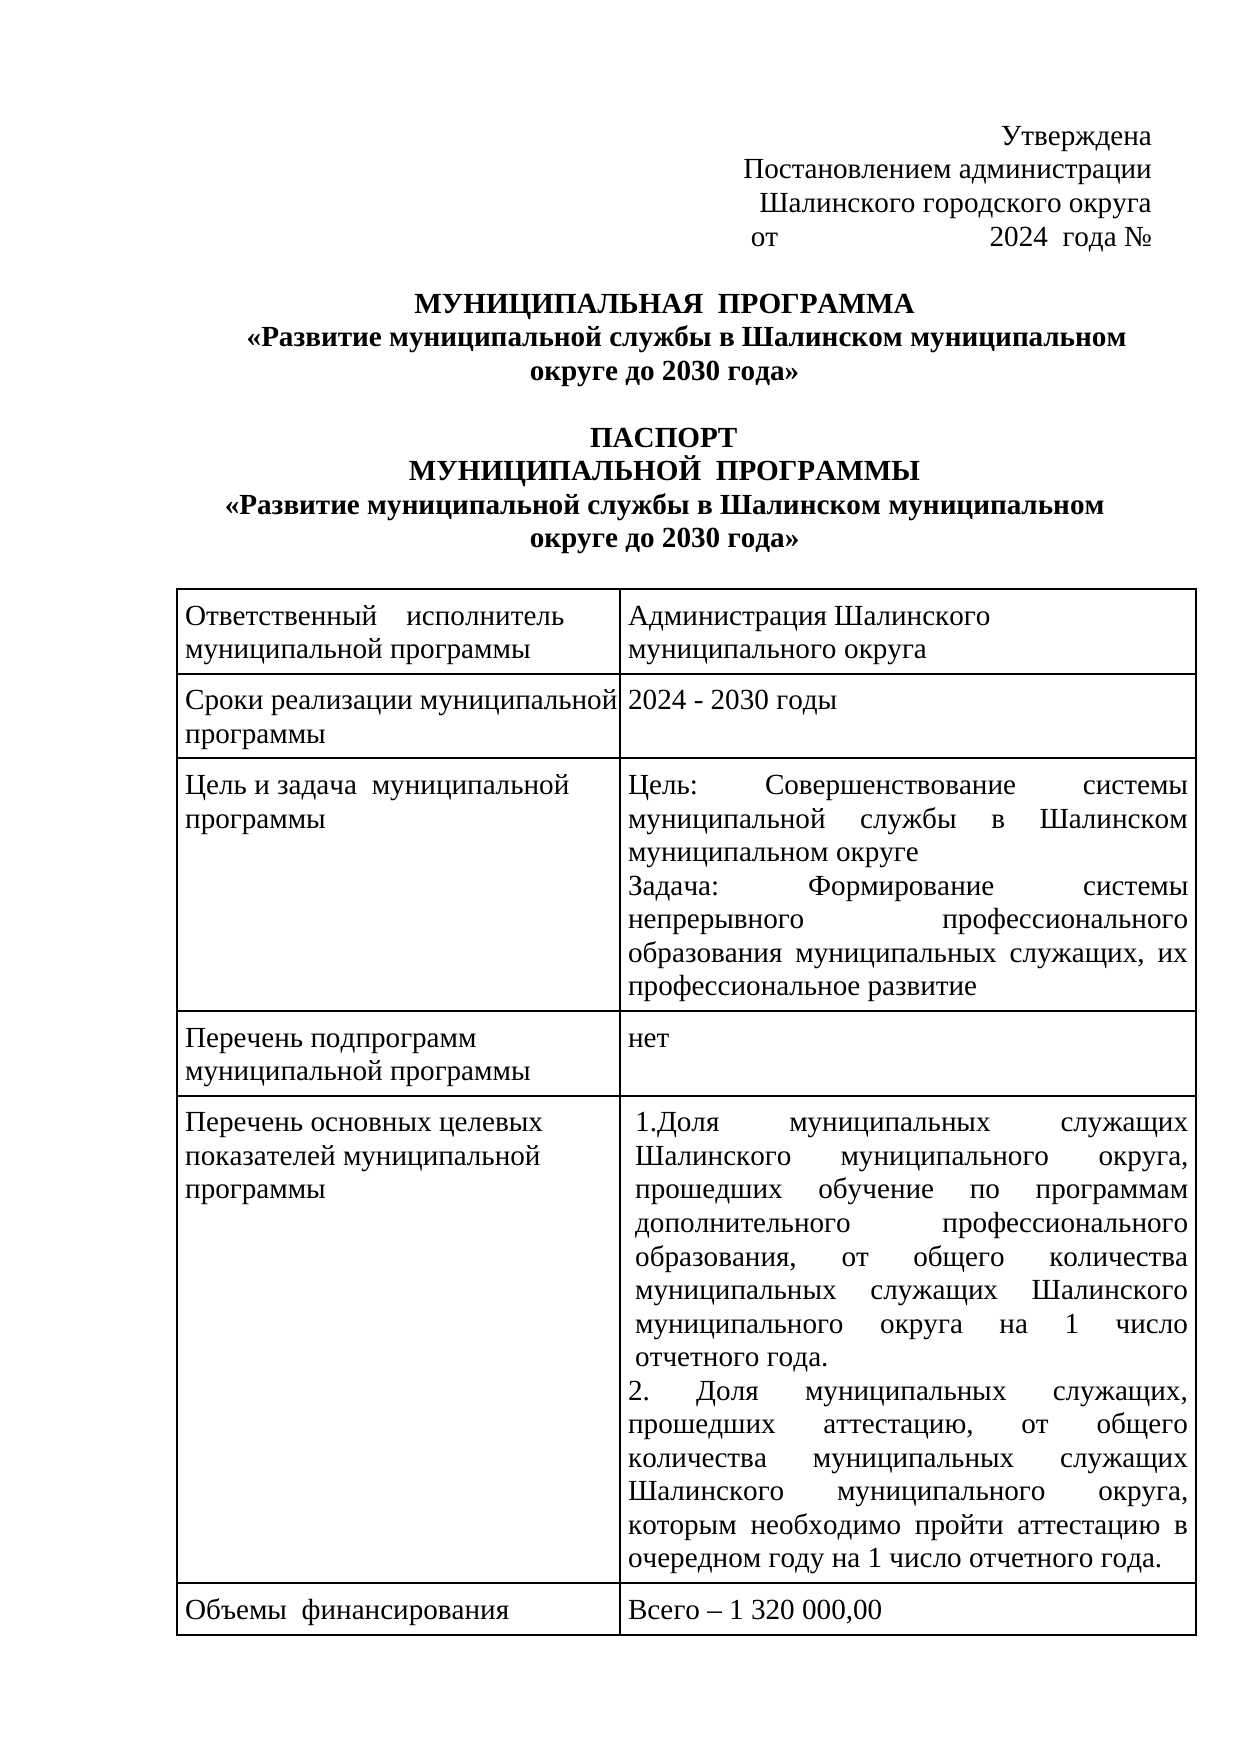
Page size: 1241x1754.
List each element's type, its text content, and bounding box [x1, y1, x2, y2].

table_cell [621, 1584, 1195, 1634]
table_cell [178, 1584, 619, 1634]
text Постановлением администрации [207, 152, 1152, 185]
table_header Ответственный исполнитель муниципальной программы [178, 590, 619, 672]
text «Развитие муниципальной службы в Шалинском муниципальном округе до 2030 года» [177, 319, 1152, 386]
table_cell Цель: Совершенствование системы муниципальной службы в Шалинском муниципальном округе Задача: Формирование системы непрерывного профессионального образования муниципальных служащих, их профессиональное развитие [621, 759, 1195, 1010]
text от 2024 года № [207, 219, 1152, 252]
text МУНИЦИПАЛЬНОЙ ПРОГРАММЫ [177, 453, 1152, 487]
table_cell 1.Доля муниципальных служащих Шалинского муниципального округа, прошедших обучение по программам дополнительного профессионального образования, от общего количества муниципальных служащих Шалинского муниципального округа на 1 число отчетного года. 2. Доля муниципальных служащих, прошедших аттестацию, от общего количества муниципальных служащих Шалинского муниципального округа, которым необходимо пройти аттестацию в очередном году на 1 число отчетного года. [621, 1097, 1195, 1582]
table_cell Перечень основных целевых показателей муниципальной программы [178, 1097, 619, 1582]
table_cell Цель и задача муниципальной программы [178, 759, 619, 1010]
table_header Администрация Шалинского муниципального округа [621, 590, 1195, 672]
table_cell нет [621, 1012, 1195, 1094]
text Утверждена [207, 118, 1152, 152]
table_cell 2024 - 2030 годы [621, 675, 1195, 757]
text МУНИЦИПАЛЬНАЯ ПРОГРАММА [177, 286, 1152, 319]
text Шалинского городского округа [207, 185, 1152, 219]
text «Развитие муниципальной службы в Шалинском муниципальном округе до 2030 года» [177, 487, 1152, 554]
table_cell Перечень подпрограмм муниципальной программы [178, 1012, 619, 1094]
text ПАСПОРТ [546, 420, 1152, 453]
table_cell Сроки реализации муниципальной программы [178, 675, 619, 757]
